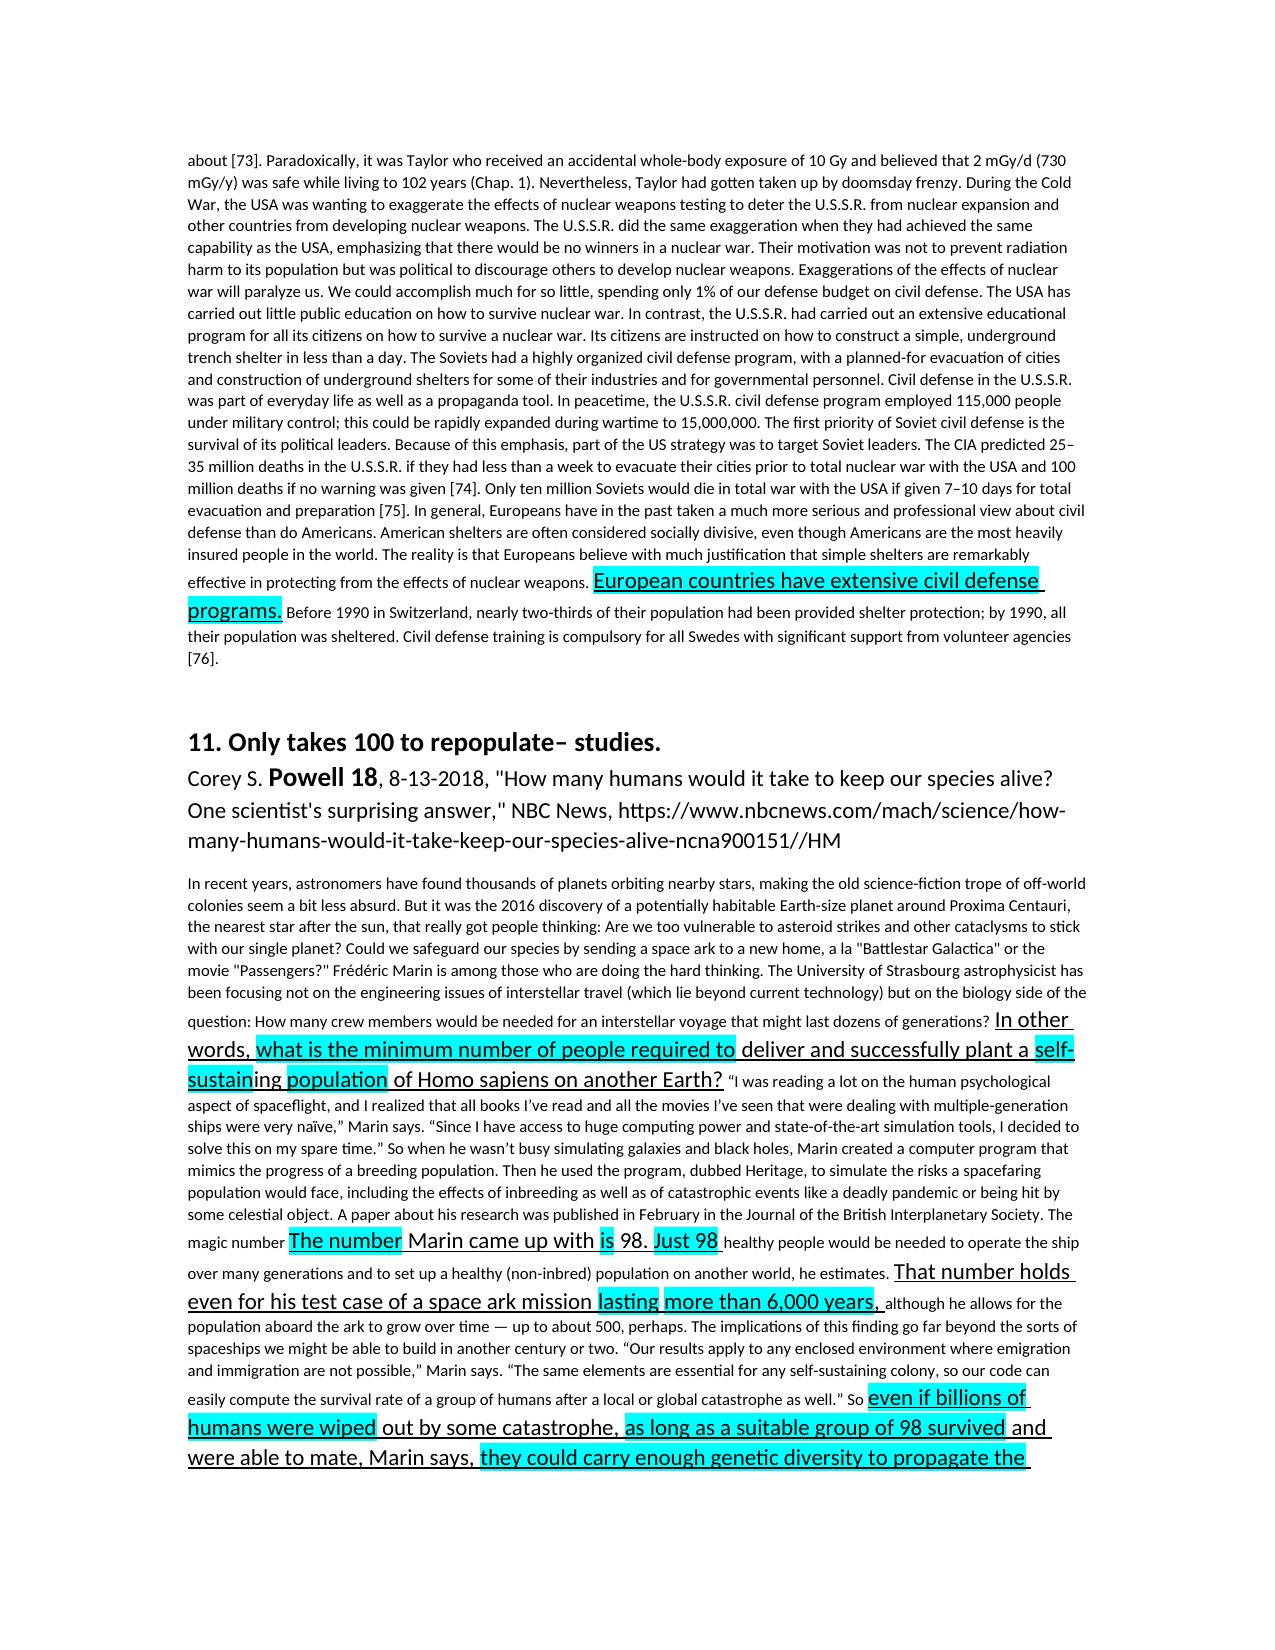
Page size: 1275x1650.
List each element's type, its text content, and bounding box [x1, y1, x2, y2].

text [187, 873, 1087, 1471]
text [187, 150, 1087, 668]
text Corey S. Powell 18, 8-13-2018, "How many humans would it take to keep our species alive? One scientist's surprising answer," NBC News, https://www.nbcnews.com/mach/science/how-many-humans-would-it-take-keep-our-species-alive-ncna900151//HM [187, 761, 1087, 854]
subtitle 11. Only takes 100 to repopulate– studies. [187, 725, 1087, 758]
